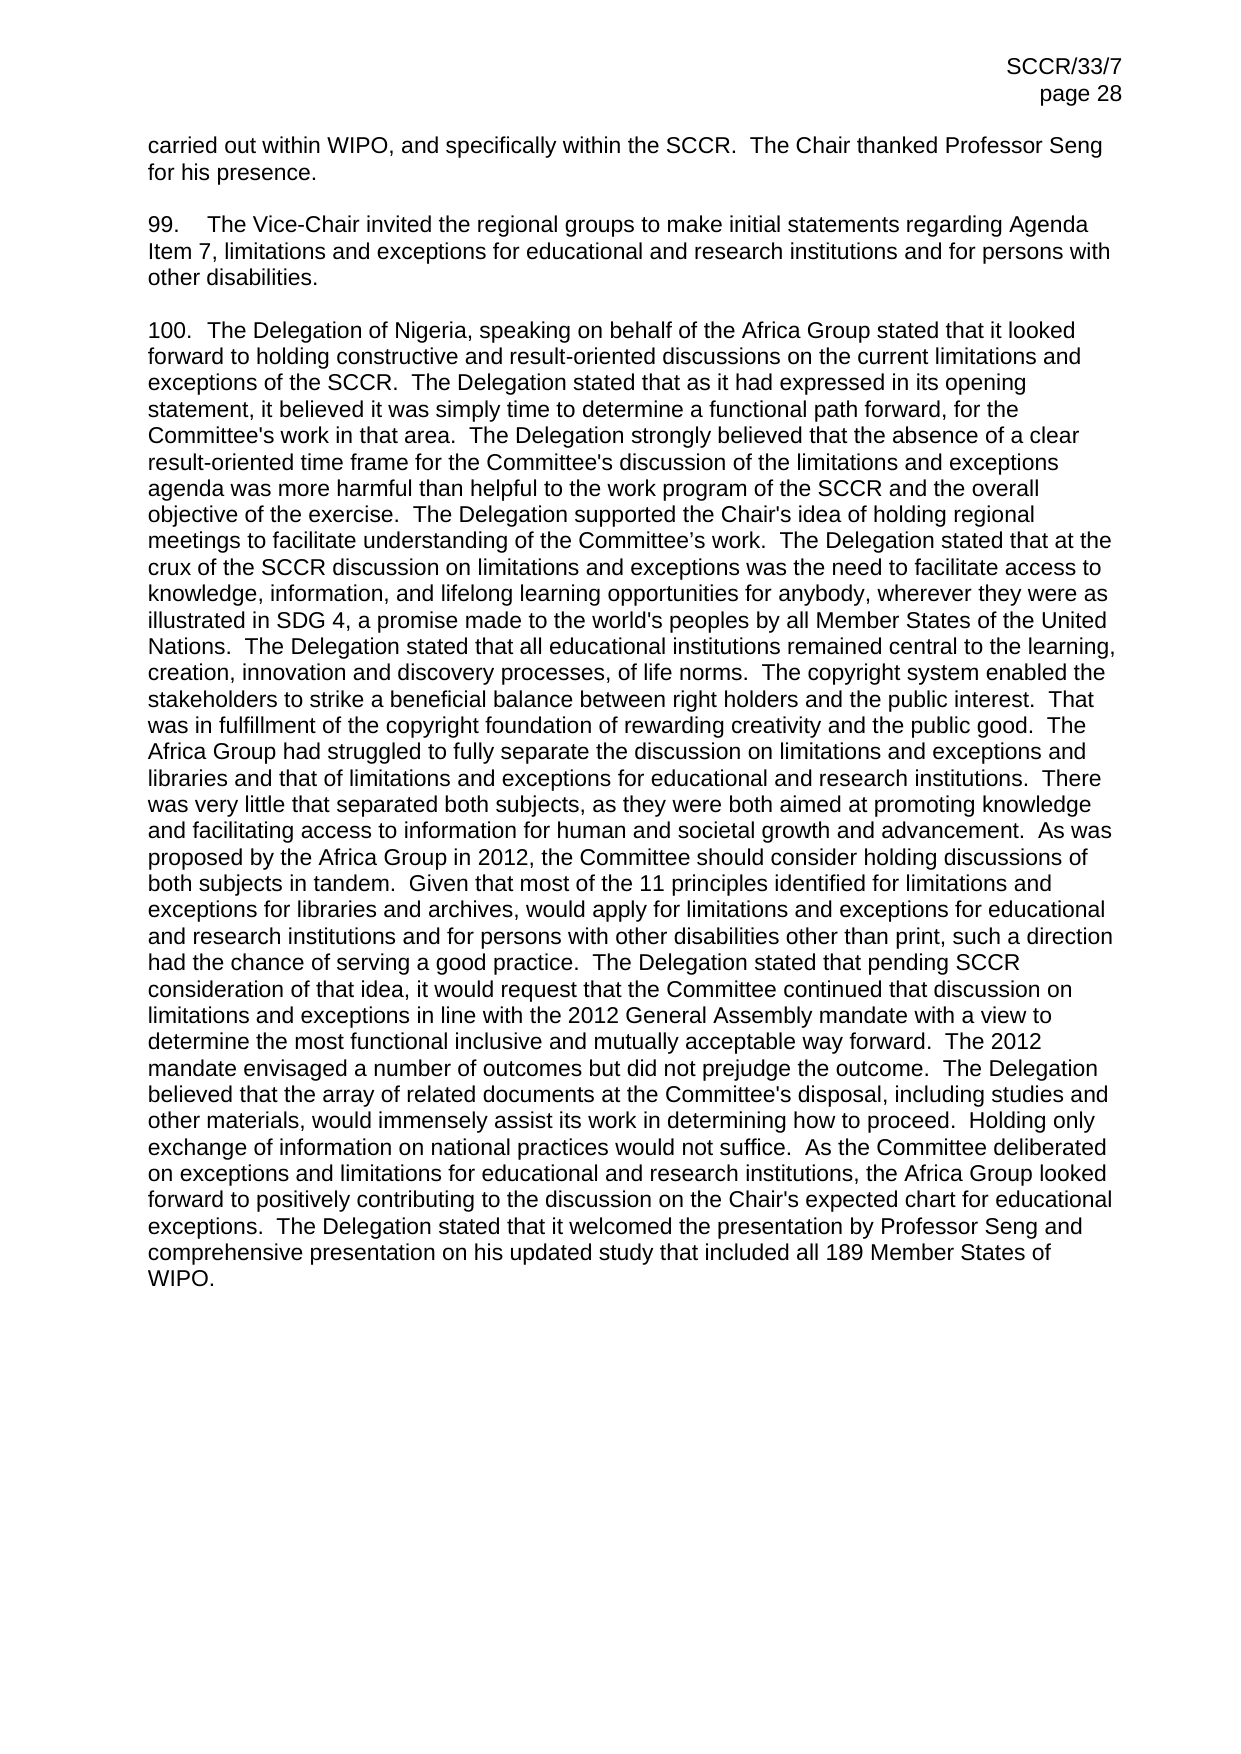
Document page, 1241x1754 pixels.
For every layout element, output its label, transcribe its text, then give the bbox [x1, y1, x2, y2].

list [148, 132, 1122, 185]
list The Vice-Chair invited the regional groups to make initial statements regarding Agenda Item 7, limitations and exceptions for educational and research institutions and for persons with other disabilities. [148, 211, 1122, 290]
list The Delegation of Nigeria, speaking on behalf of the Africa Group stated that it looked forward to holding constructive and result-oriented discussions on the current limitations and exceptions of the SCCR. The Delegation stated that as it had expressed in its opening statement, it believed it was simply time to determine a functional path forward, for the Committee's work in that area. The Delegation strongly believed that the absence of a clear result-oriented time frame for the Committee's discussion of the limitations and exceptions agenda was more harmful than helpful to the work program of the SCCR and the overall objective of the exercise. The Delegation supported the Chair's idea of holding regional meetings to facilitate understanding of the Committee’s work. The Delegation stated that at the crux of the SCCR discussion on limitations and exceptions was the need to facilitate access to knowledge, information, and lifelong learning opportunities for anybody, wherever they were as illustrated in SDG 4, a promise made to the world's peoples by all Member States of the United Nations. The Delegation stated that all educational institutions remained central to the learning, creation, innovation and discovery processes, of life norms. The copyright system enabled the stakeholders to strike a beneficial balance between right holders and the public interest. That was in fulfillment of the copyright foundation of rewarding creativity and the public good. The Africa Group had struggled to fully separate the discussion on limitations and exceptions and libraries and that of limitations and exceptions for educational and research institutions. There was very little that separated both subjects, as they were both aimed at promoting knowledge and facilitating access to information for human and societal growth and advancement. As was proposed by the Africa Group in 2012, the Committee should consider holding discussions of both subjects in tandem. Given that most of the 11 principles identified for limitations and exceptions for libraries and archives, would apply for limitations and exceptions for educational and research institutions and for persons with other disabilities other than print, such a direction had the chance of serving a good practice. The Delegation stated that pending SCCR consideration of that idea, it would request that the Committee continued that discussion on limitations and exceptions in line with the 2012 General Assembly mandate with a view to determine the most functional inclusive and mutually acceptable way forward. The 2012 mandate envisaged a number of outcomes but did not prejudge the outcome. The Delegation believed that the array of related documents at the Committee's disposal, including studies and other materials, would immensely assist its work in determining how to proceed. Holding only exchange of information on national practices would not suffice. As the Committee deliberated on exceptions and limitations for educational and research institutions, the Africa Group looked forward to positively contributing to the discussion on the Chair's expected chart for educational exceptions. The Delegation stated that it welcomed the presentation by Professor Seng and comprehensive presentation on his updated study that included all 189 Member States of WIPO. [148, 317, 1122, 1292]
